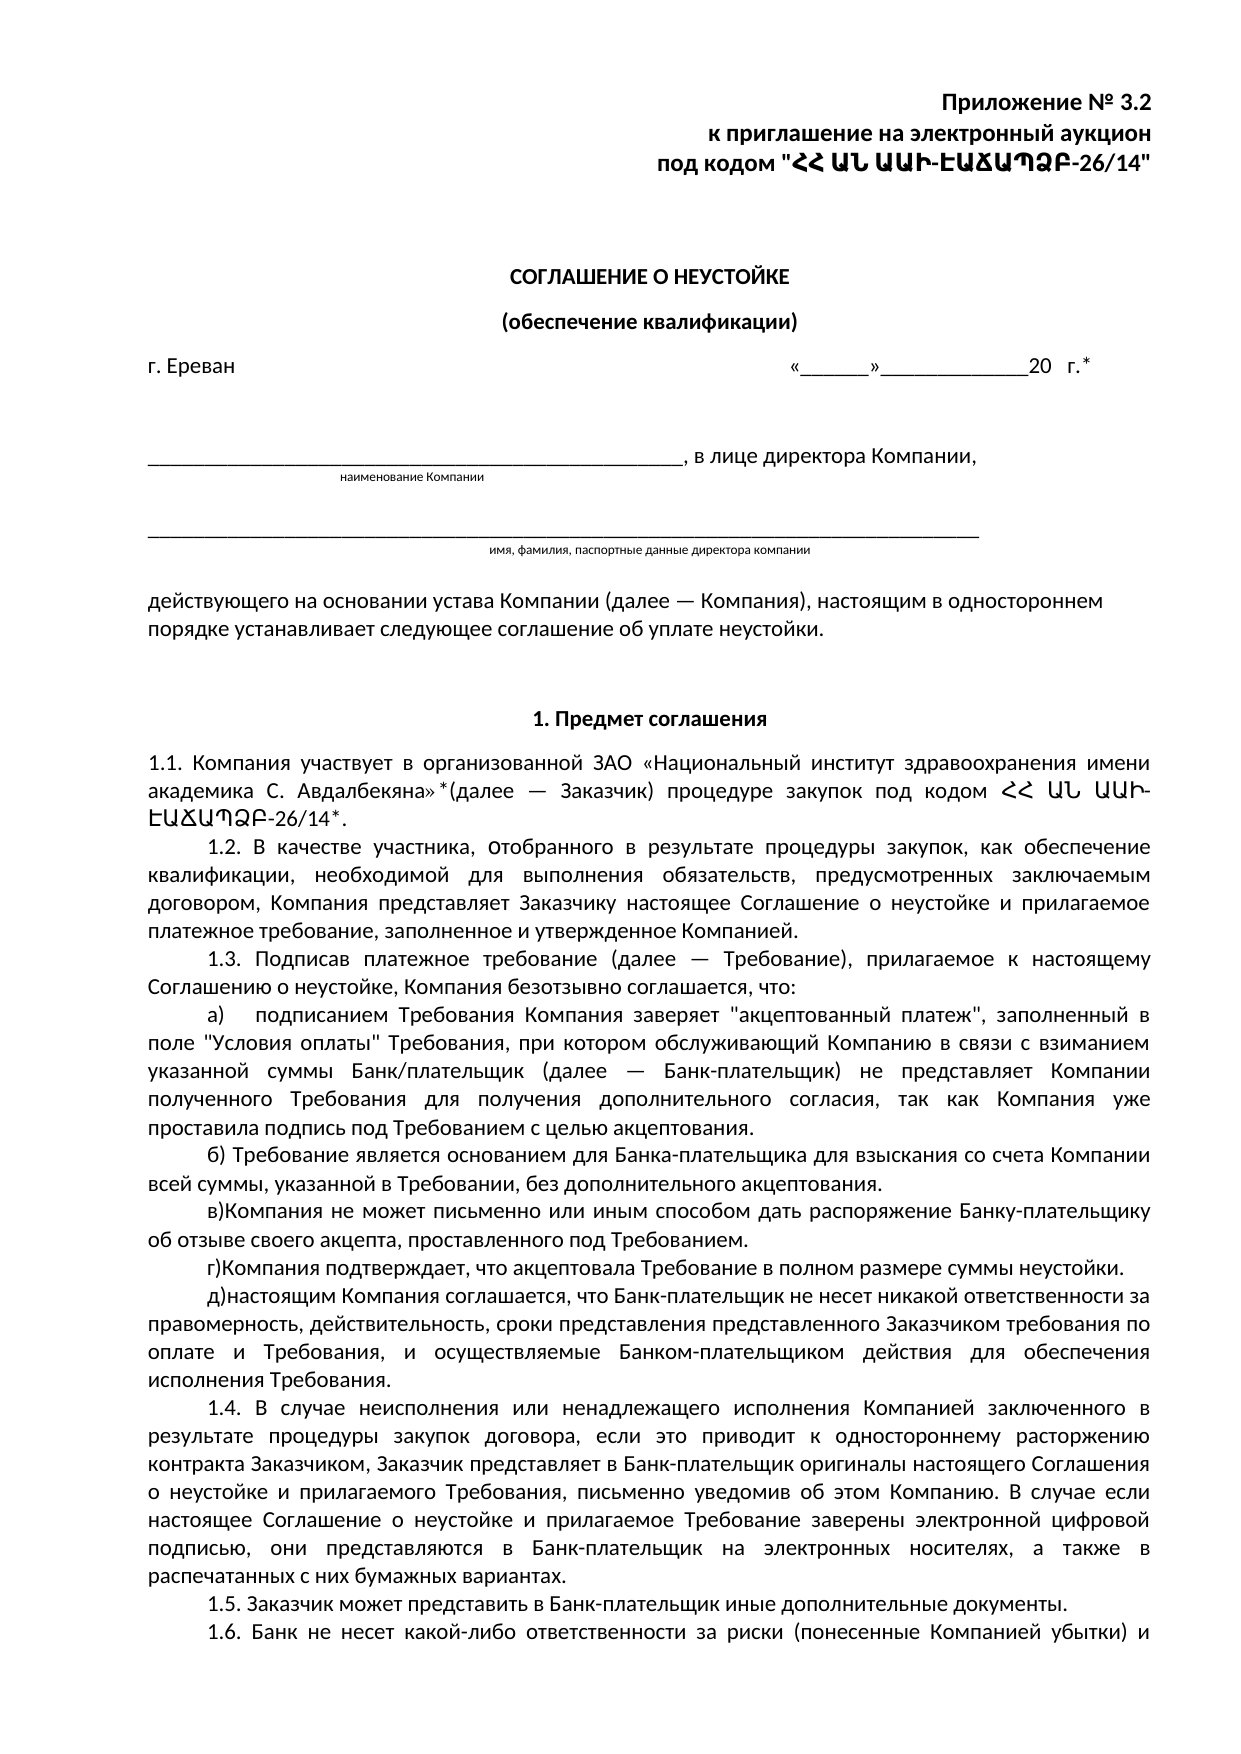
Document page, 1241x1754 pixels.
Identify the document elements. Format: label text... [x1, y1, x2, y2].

text _________________________________________________________________________ [148, 513, 1152, 542]
text имя, фамилия, паспортные данные директора компании [148, 542, 1152, 569]
text _______________________________________________, в лице директора Компании, [148, 441, 1152, 469]
table_header г. Ереван [136, 351, 635, 396]
text 1.4. В случае неисполнения или ненадлежащего исполнения Компанией заключенного в результате процедуры закупок договора, если это приводит к одностороннему расторжению контракта Заказчиком, Заказчик представляет в Банк-плательщик оригиналы настоящего Соглашения о неустойке и прилагаемого Требования, письменно уведомив об этом Компанию. В случае если настоящее Соглашение о неустойке и прилагаемое Требование заверены электронной цифровой подписью, они представляются в Банк-плательщик на электронных носителях, а также в распечатанных с них бумажных вариантах. [148, 1393, 1152, 1589]
text г)Компания подтверждает, что акцептовала Требование в полном размере суммы неустойки. [148, 1253, 1152, 1281]
text в)Компания не может письменно или иным способом дать распоряжение Банку-плательщику об отзыве своего акцепта, проставленного под Требованием. [148, 1197, 1152, 1253]
text а) подписанием Требования Компания заверяет "акцептованный платеж", заполненный в поле "Условия оплаты" Требования, при котором обслуживающий Компанию в связи с взиманием указанной суммы Банк/плательщик (далее — Банк-плательщик) не представляет Компании полученного Требования для получения дополнительного согласия, так как Компания уже проставила подпись под Требованием с целью акцептования. [148, 1001, 1152, 1141]
text б) Требование является основанием для Банка-плательщика для взыскания со счета Компании всей суммы, указанной в Требовании, без дополнительного акцептования. [148, 1141, 1152, 1197]
text д)настоящим Компания соглашается, что Банк-плательщик не несет никакой ответственности за правомерность, действительность, сроки представления представленного Заказчиком требования по оплате и Требования, и осуществляемые Банком-плательщиком действия для обеспечения исполнения Требования. [148, 1281, 1152, 1393]
text наименование Компании [340, 469, 1152, 497]
text 1.3. Подписав платежное требование (далее — Требование), прилагаемое к настоящему Соглашению о неустойке, Компания безотзывно соглашается, что: [148, 944, 1152, 1001]
text к приглашение на электронный аукцион [177, 117, 1152, 147]
text 1.1. Компания участвует в организованной ЗАО «Национальный институт здравоохранения имени академика С. Авдалбекяна*(далее — Заказчик) процедуре закупок под кодом ՀՀ ԱՆ ԱԱԻ-ԷԱՃԱՊՁԲ-26/14*. [148, 748, 1152, 832]
text СОГЛАШЕНИЕ О НЕУСТОЙКЕ [148, 262, 1152, 290]
text 1.2. В качестве участника, օтобранного в результате процедуры закупок, как обеспечение квалификации, необходимой для выполнения обязательств, предусмотренных заключаемым договором, Kомпания представляет Заказчику настоящее Соглашение о неустойке и прилагаемое платежное требование, заполненное и утвержденное Компанией. [148, 832, 1152, 944]
text действующего на основании устава Компании (далее — Компания), настоящим в одностороннем [148, 586, 1152, 614]
text порядке устанавливает следующее соглашение об уплате неустойки. [148, 614, 1152, 642]
text (обеспечение квалификации) [148, 307, 1152, 335]
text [148, 1617, 1152, 1645]
text 1.5. Заказчик может представить в Банк-плательщик иные дополнительные документы. [148, 1589, 1152, 1617]
table_header «______»_____________20 г.* [635, 351, 1104, 396]
text под кодом "ՀՀ ԱՆ ԱԱԻ-ԷԱՃԱՊՁԲ-26/14" [177, 147, 1152, 178]
text 1. Предмет соглашения [148, 704, 1152, 732]
text Приложение № 3.2 [148, 86, 1152, 117]
